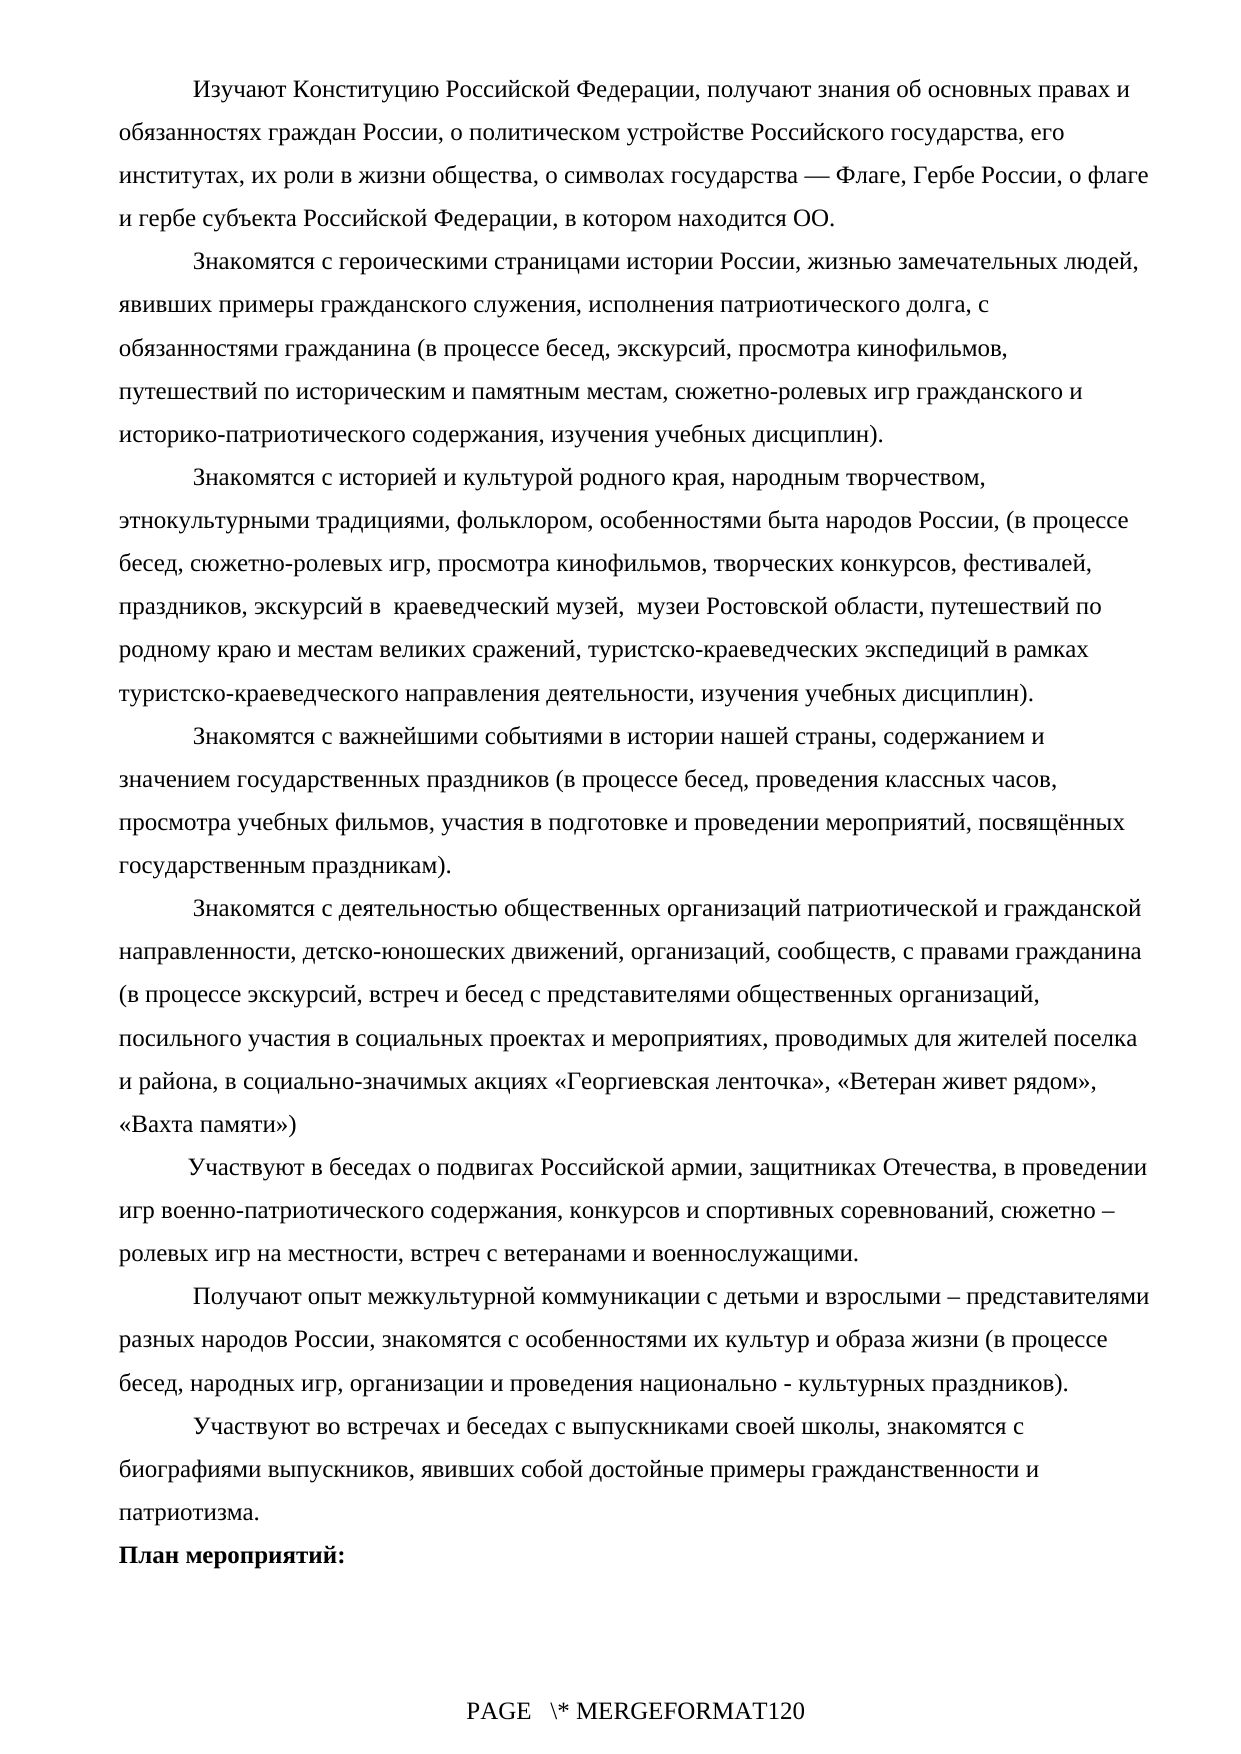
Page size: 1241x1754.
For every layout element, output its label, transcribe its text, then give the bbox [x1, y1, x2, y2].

text Знакомятся с героическими страницами истории России, жизнью замечательных людей, явивших примеры гражданского служения, исполнения патриотического долга, с обязанностями гражданина (в процессе бесед, экскурсий, просмотра кинофильмов, путешествий по историческим и памятным местам, сюжетно-ролевых игр гражданского и историко-патриотического содержания, изучения учебных дисциплин). [119, 246, 1153, 448]
text Получают опыт межкультурной коммуникации с детьми и взрослыми – представителями разных народов России, знакомятся с особенностями их культур и образа жизни (в процессе бесед, народных игр, организации и проведения национально - культурных праздников). [119, 1281, 1153, 1396]
text Знакомятся с важнейшими событиями в истории нашей страны, содержанием и значением государственных праздников (в процессе бесед, проведения классных часов, просмотра учебных фильмов, участия в подготовке и проведении мероприятий, посвящённых государственным праздникам). [119, 721, 1153, 879]
text Участвуют во встречах и беседах с выпускниками своей школы, знакомятся с биографиями выпускников, явивших собой достойные примеры гражданственности и патриотизма. [119, 1411, 1153, 1526]
text План мероприятий: [119, 1540, 1153, 1569]
text Участвуют в беседах о подвигах Российской армии, защитниках Отечества, в проведении игр военно-патриотического содержания, конкурсов и спортивных соревнований, сюжетно – ролевых игр на местности, встреч с ветеранами и военнослужащими. [119, 1152, 1153, 1267]
text Знакомятся с историей и культурой родного края, народным творчеством, этнокультурными традициями, фольклором, особенностями быта народов России, (в процессе бесед, сюжетно-ролевых игр, просмотра кинофильмов, творческих конкурсов, фестивалей, праздников, экскурсий в краеведческий музей, музеи Ростовской области, путешествий по родному краю и местам великих сражений, туристско-краеведческих экспедиций в рамках туристско-краеведческого направления деятельности, изучения учебных дисциплин). [119, 462, 1153, 706]
text Изучают Конституцию Российской Федерации, получают знания об основных правах и обязанностях граждан России, о политическом устройстве Российского государства, его институтах, их роли в жизни общества, о символах государства — Флаге, Гербе России, о флаге и гербе субъекта Российской Федерации, в котором находится ОО. [119, 74, 1153, 232]
text Знакомятся с деятельностью общественных организаций патриотической и гражданской направленности, детско-юношеских движений, организаций, сообществ, с правами гражданина (в процессе экскурсий, встреч и бесед с представителями общественных организаций, посильного участия в социальных проектах и мероприятиях, проводимых для жителей поселка и района, в социально-значимых акциях «Георгиевская ленточка», «Ветеран живет рядом», «Вахта памяти») [119, 893, 1153, 1138]
